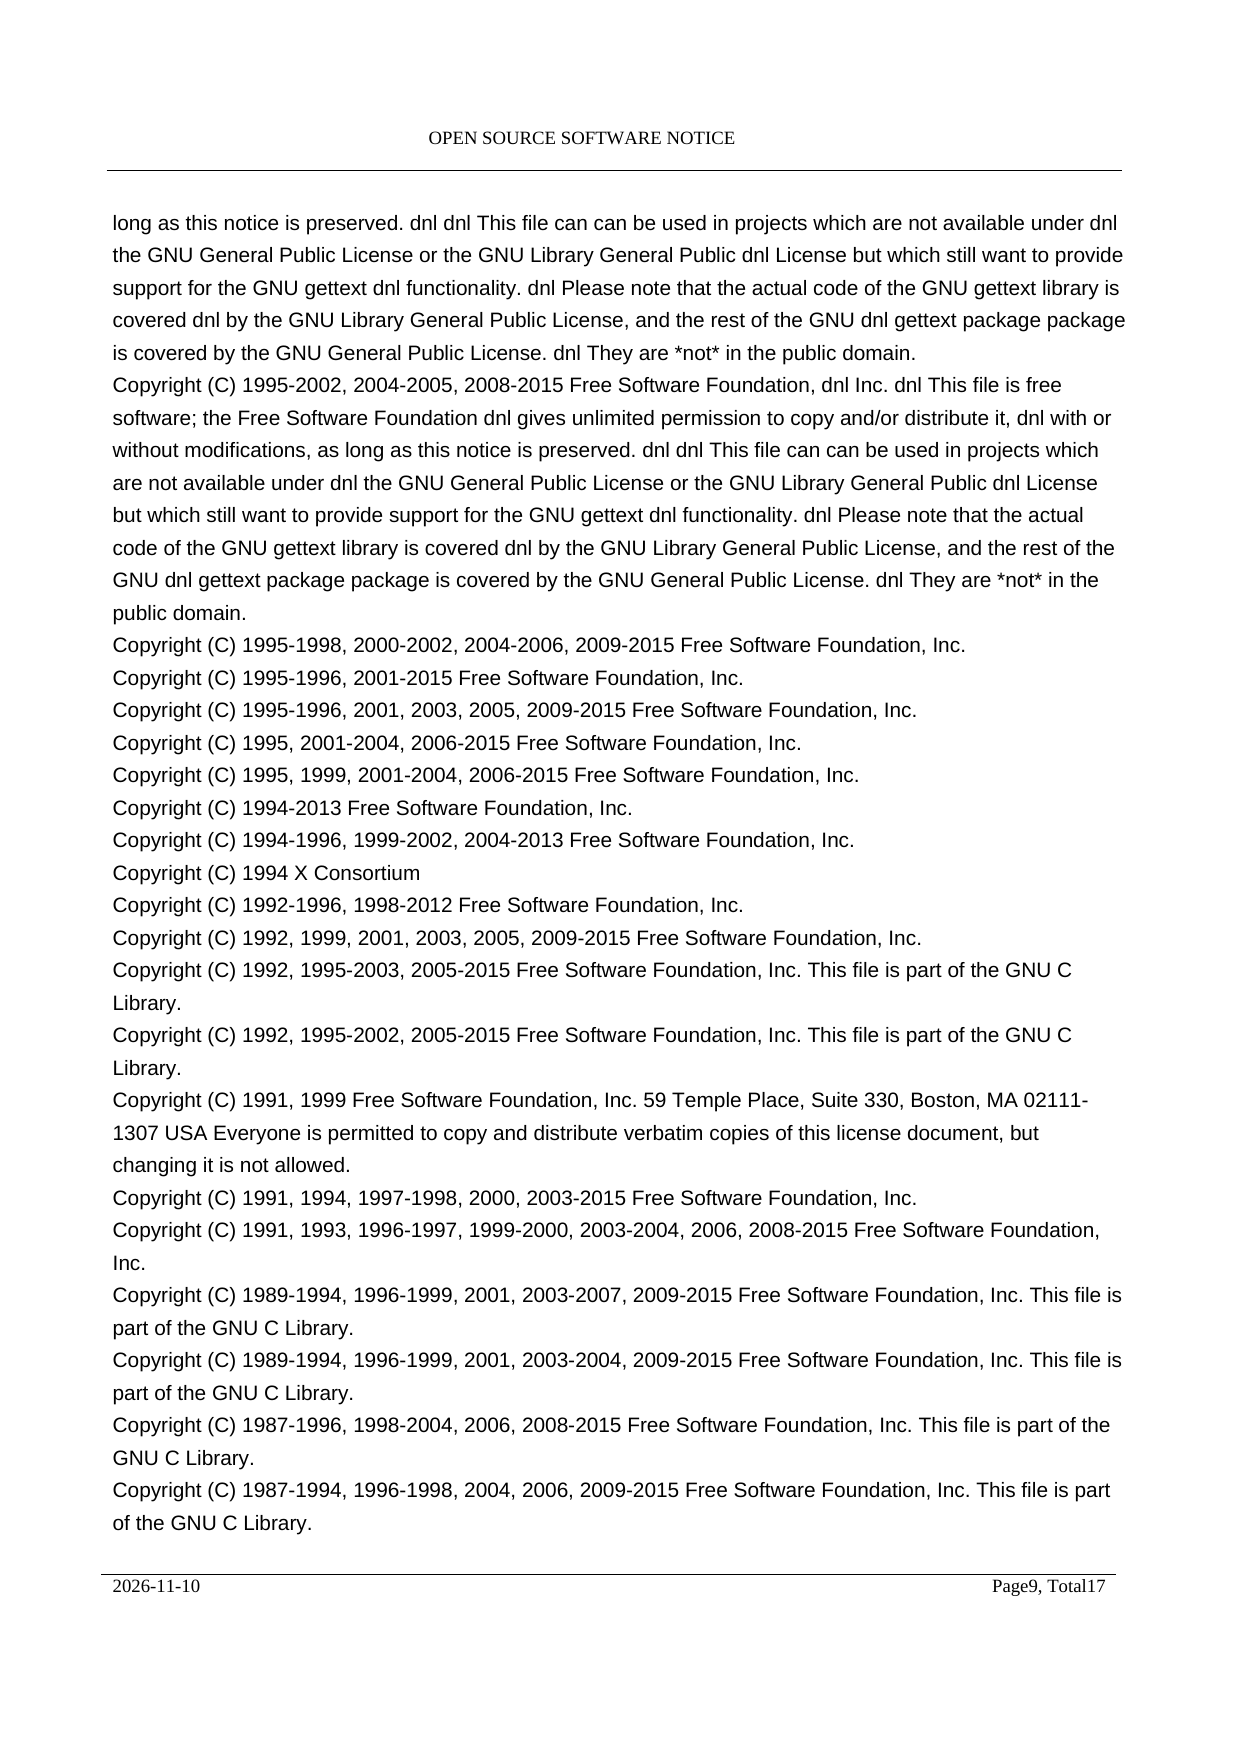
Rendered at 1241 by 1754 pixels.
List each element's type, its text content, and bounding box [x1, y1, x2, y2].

text Copyright (C) 1991, 1999 Free Software Foundation, Inc. 59 Temple Place, Suite 330, Boston, MA 02111-1307 USA Everyone is permitted to copy and distribute verbatim copies of this license document, but changing it is not allowed. [112, 1084, 1128, 1181]
text Copyright (C) 1995, 1999, 2001-2004, 2006-2015 Free Software Foundation, Inc. [112, 759, 1128, 791]
text Copyright (C) 1991, 1993, 1996-1997, 1999-2000, 2003-2004, 2006, 2008-2015 Free Software Foundation, Inc. [112, 1214, 1128, 1279]
text Copyright (C) 1992, 1995-2002, 2005-2015 Free Software Foundation, Inc. This file is part of the GNU C Library. [112, 1019, 1128, 1084]
text Copyright (C) 1995-2002, 2004-2005, 2008-2015 Free Software Foundation, dnl Inc. dnl This file is free software; the Free Software Foundation dnl gives unlimited permission to copy and/or distribute it, dnl with or without modifications, as long as this notice is preserved. dnl dnl This file can can be used in projects which are not available under dnl the GNU General Public License or the GNU Library General Public dnl License but which still want to provide support for the GNU gettext dnl functionality. dnl Please note that the actual code of the GNU gettext library is covered dnl by the GNU Library General Public License, and the rest of the GNU dnl gettext package package is covered by the GNU General Public License. dnl They are *not* in the public domain. [112, 369, 1128, 629]
text Copyright (C) 1995-1996, 2001, 2003, 2005, 2009-2015 Free Software Foundation, Inc. [112, 694, 1128, 726]
text Copyright (C) 1992-1996, 1998-2012 Free Software Foundation, Inc. [112, 889, 1128, 921]
text Copyright (C) 1992, 1999, 2001, 2003, 2005, 2009-2015 Free Software Foundation, Inc. [112, 921, 1128, 954]
text Copyright (C) 1991, 1994, 1997-1998, 2000, 2003-2015 Free Software Foundation, Inc. [112, 1181, 1128, 1214]
text Copyright (C) 1995-1996, 2001-2015 Free Software Foundation, Inc. [112, 661, 1128, 694]
text Copyright (C) 1987-1996, 1998-2004, 2006, 2008-2015 Free Software Foundation, Inc. This file is part of the GNU C Library. [112, 1409, 1128, 1474]
text Copyright (C) 1995-1998, 2000-2002, 2004-2006, 2009-2015 Free Software Foundation, Inc. [112, 629, 1128, 661]
text Copyright (C) 1989-1994, 1996-1999, 2001, 2003-2007, 2009-2015 Free Software Foundation, Inc. This file is part of the GNU C Library. [112, 1279, 1128, 1344]
text Copyright (C) 1994-2013 Free Software Foundation, Inc. [112, 791, 1128, 824]
text Copyright (C) 1994-1996, 1999-2002, 2004-2013 Free Software Foundation, Inc. [112, 824, 1128, 856]
text Copyright (C) 1987-1994, 1996-1998, 2004, 2006, 2009-2015 Free Software Foundation, Inc. This file is part of the GNU C Library. [112, 1474, 1128, 1539]
text Copyright (C) 1995, 2001-2004, 2006-2015 Free Software Foundation, Inc. [112, 726, 1128, 759]
text Copyright (C) 1992, 1995-2003, 2005-2015 Free Software Foundation, Inc. This file is part of the GNU C Library. [112, 954, 1128, 1019]
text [112, 206, 1128, 369]
text Copyright (C) 1994 X Consortium [112, 856, 1128, 889]
text Copyright (C) 1989-1994, 1996-1999, 2001, 2003-2004, 2009-2015 Free Software Foundation, Inc. This file is part of the GNU C Library. [112, 1344, 1128, 1409]
